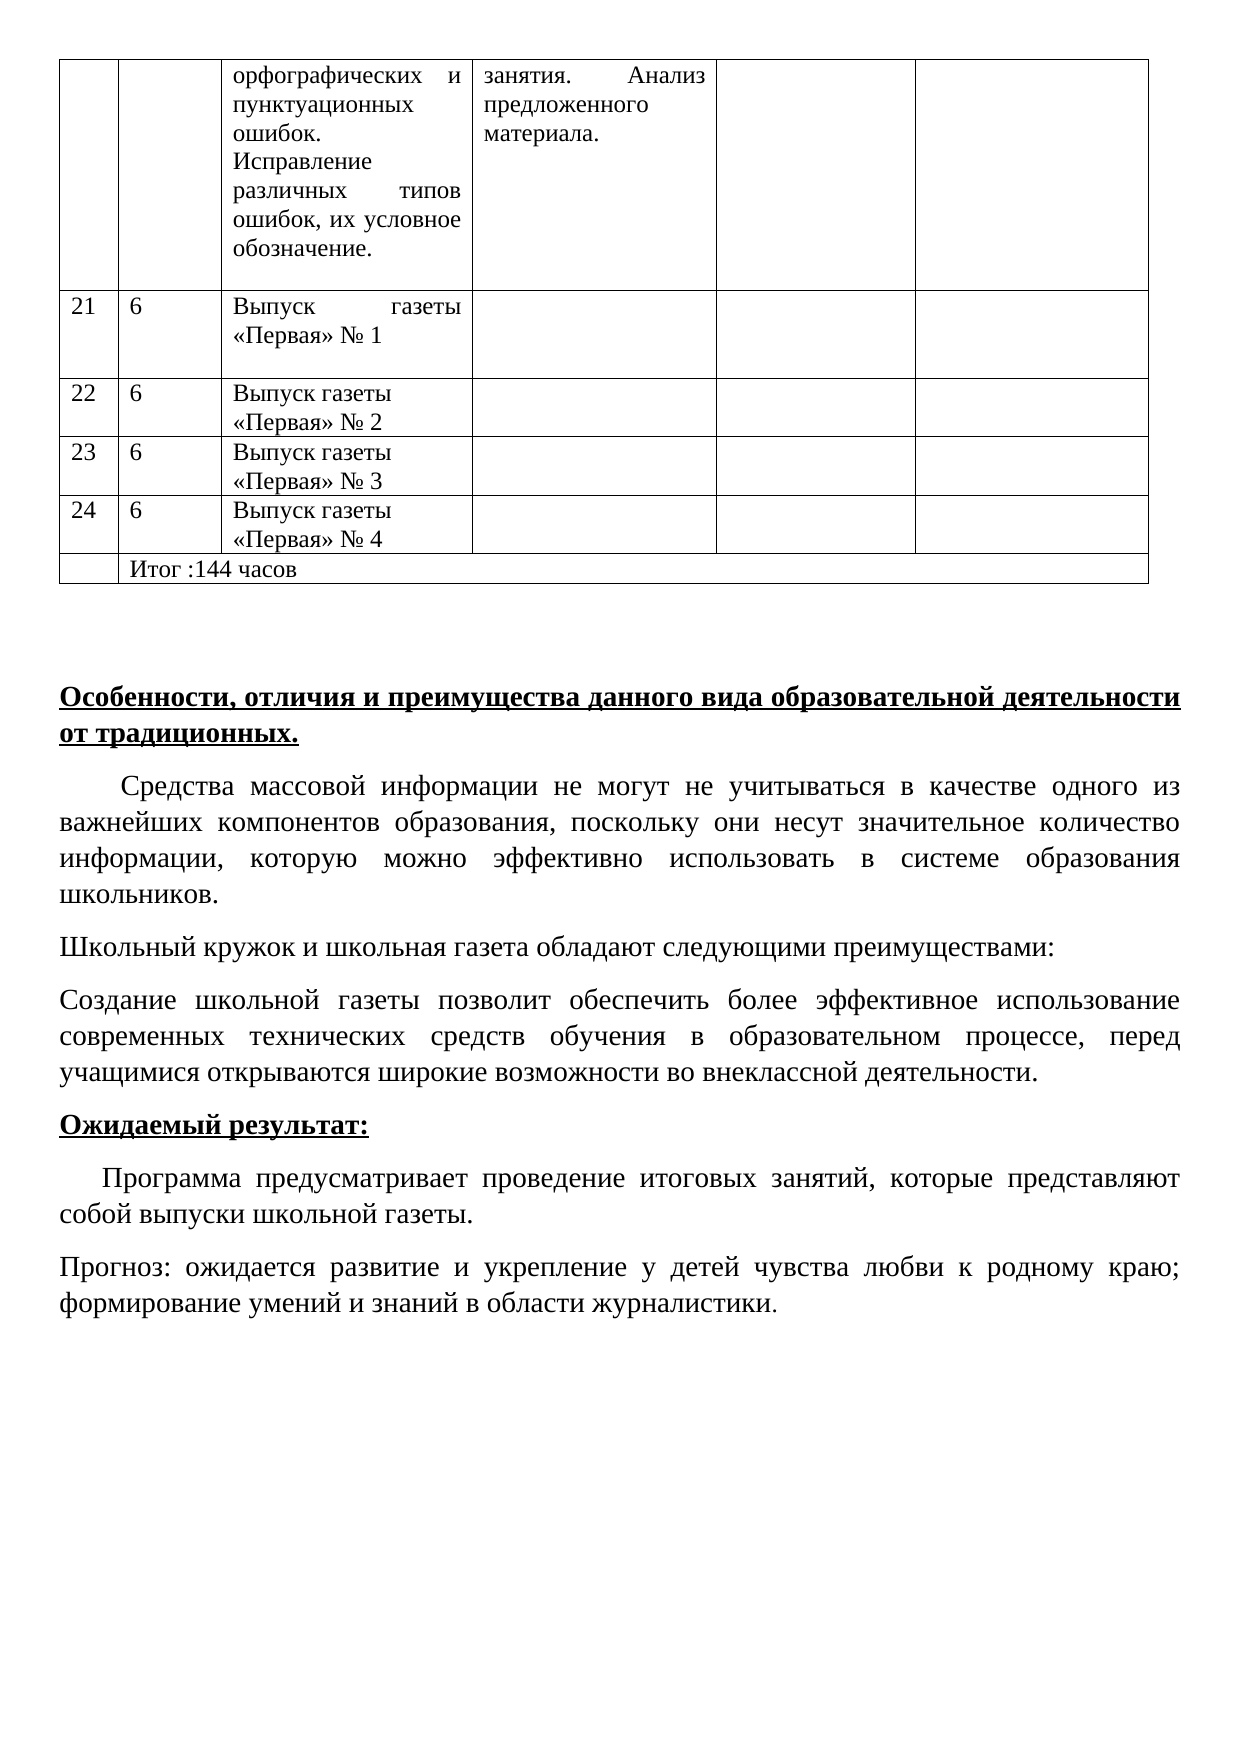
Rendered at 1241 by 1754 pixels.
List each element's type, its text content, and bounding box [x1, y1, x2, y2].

text Создание школьной газеты позволит обеспечить более эффективное использование современных технических средств обучения в образовательном процессе, перед учащимися открываются широкие возможности во внеклассной деятельности. [59, 982, 1181, 1088]
table_cell Выпуск газеты «Первая» № 3 [222, 437, 472, 494]
table_cell [717, 60, 915, 290]
table_cell [717, 437, 915, 494]
text Прогноз: ожидается развитие и укрепление у детей чувства любви к родному краю; формирование умений и знаний в области журналистики. [59, 1249, 1181, 1319]
table_cell 20 [60, 60, 118, 290]
table_cell [916, 60, 1148, 290]
table_cell 6 [119, 379, 221, 436]
text Особенности, отличия и преимущества данного вида образовательной деятельности от традиционных. [59, 679, 1181, 708]
table_cell [473, 379, 716, 436]
table_cell 6 [119, 496, 221, 553]
table_cell [473, 496, 716, 553]
table_cell 23 [60, 437, 118, 494]
table_cell Выпуск газеты «Первая» № 4 [222, 496, 472, 553]
table_cell 6 [119, 437, 221, 494]
table_cell [473, 437, 716, 494]
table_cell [222, 60, 472, 290]
table_cell 6 [119, 291, 221, 377]
table_cell [473, 291, 716, 377]
table_cell 24 [60, 496, 118, 553]
table_cell [717, 379, 915, 436]
table_cell 21 [60, 291, 118, 377]
table_cell [916, 291, 1148, 377]
text Средства массовой информации не могут не учитываться в качестве одного из важнейших компонентов образования, поскольку они несут значительное количество информации, которую можно эффективно использовать в системе образования школьников. [59, 768, 1181, 910]
table_cell Выпуск газеты «Первая» № 2 [222, 379, 472, 436]
table_cell [60, 554, 118, 583]
table_cell 8 [119, 60, 221, 290]
table_cell [717, 496, 915, 553]
table_cell [916, 379, 1148, 436]
text Ожидаемый результат: [59, 1107, 1181, 1141]
text Особенности, отличия и преимущества данного вида образовательной деятельности от традиционных. [59, 710, 1181, 749]
table_cell Выпуск газеты «Первая» № 1 [222, 291, 472, 377]
table_cell [916, 496, 1148, 553]
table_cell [473, 60, 716, 290]
text Программа предусматривает проведение итоговых занятий, которые представляют собой выпуски школьной газеты. [59, 1160, 1181, 1230]
table_cell [717, 291, 915, 377]
table_cell [916, 437, 1148, 494]
table_cell 22 [60, 379, 118, 436]
text Школьный кружок и школьная газета обладают следующими преимуществами: [59, 929, 1181, 963]
table_cell Итог :144 часов [119, 554, 1148, 583]
